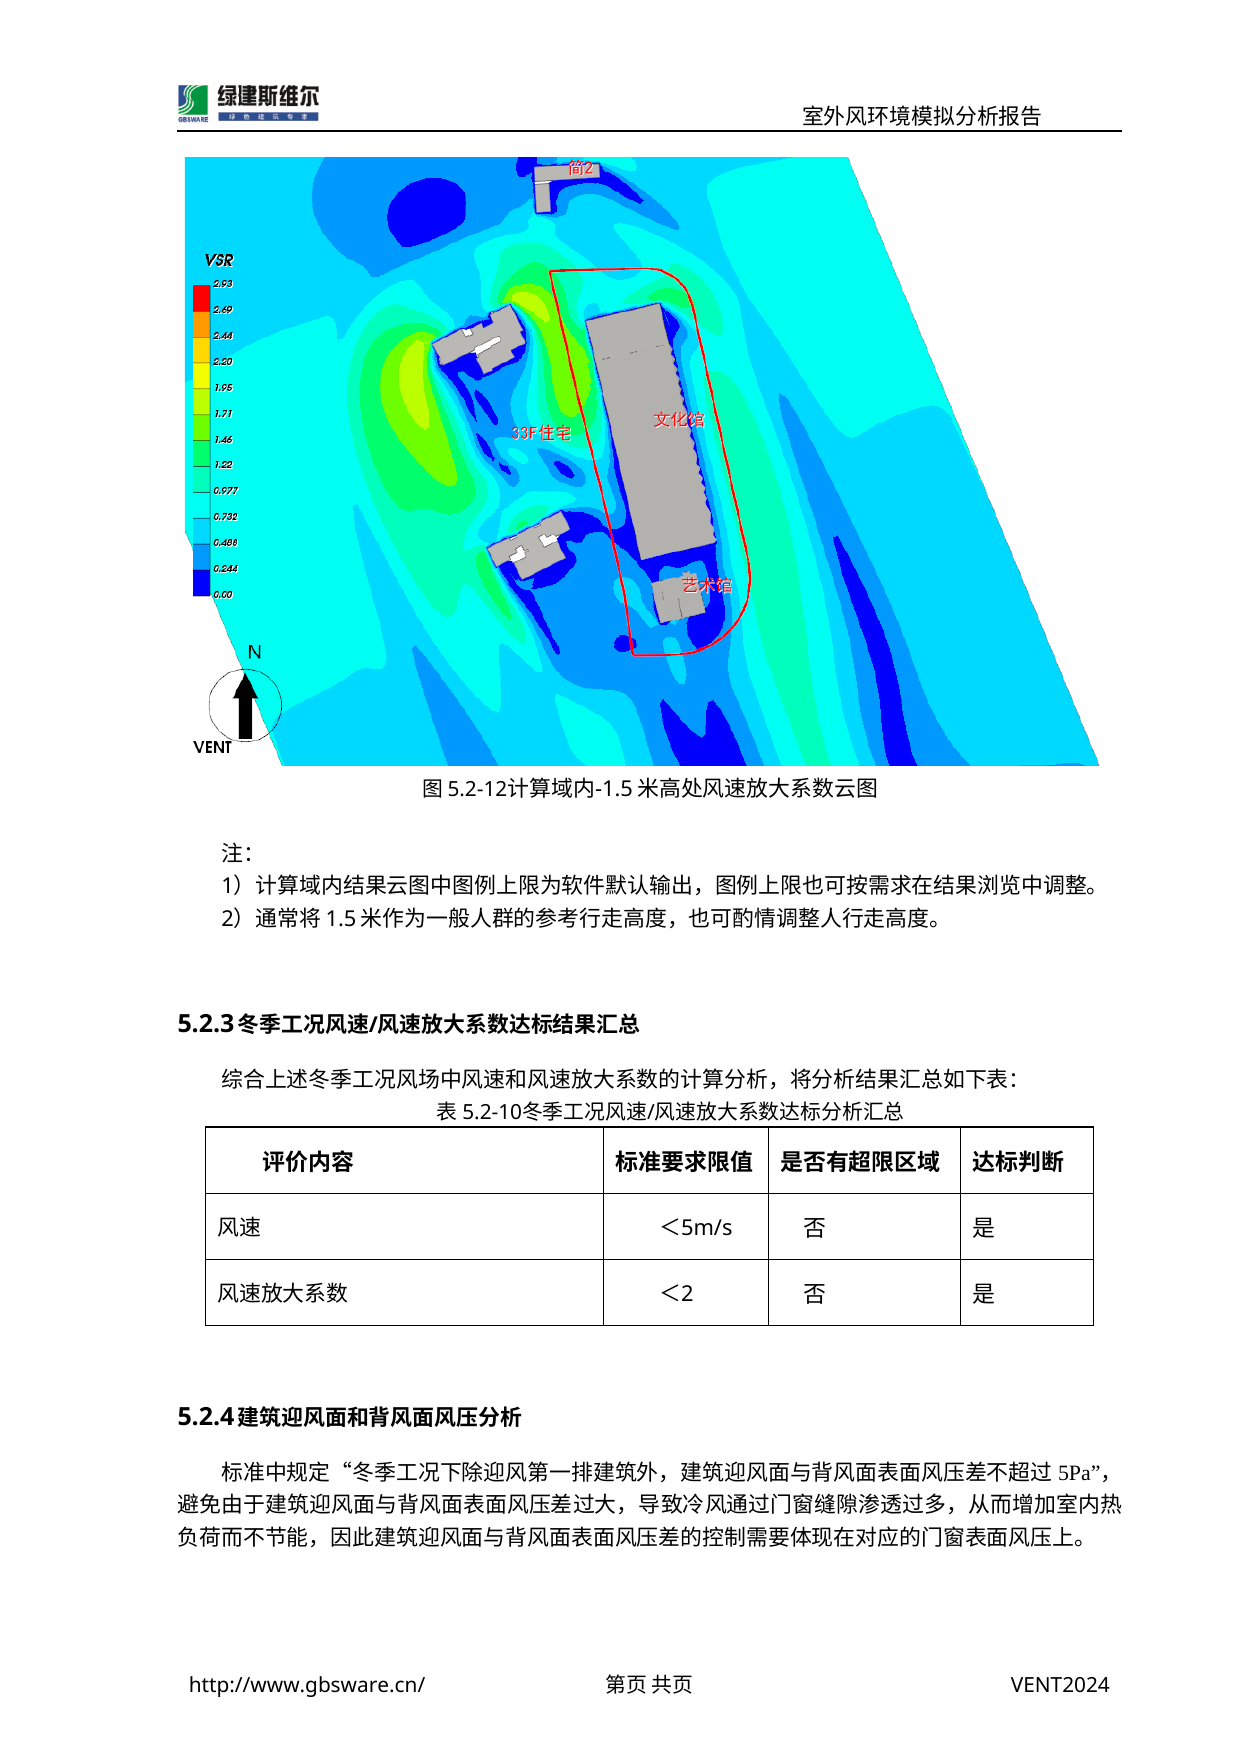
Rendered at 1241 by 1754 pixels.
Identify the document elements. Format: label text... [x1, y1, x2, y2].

table_header 标准要求限值 [604, 1128, 768, 1192]
text 注： [177, 835, 1122, 868]
table_cell 否 [769, 1194, 960, 1258]
table_header 达标判断 [961, 1128, 1093, 1192]
text 标准中规定“冬季工况下除迎风第一排建筑外，建筑迎风面与背风面表面风压差不超过5Pa”，避免由于建筑迎风面与背风面表面风压差过大，导致冷风通过门窗缝隙渗透过多，从而增加室内热负荷而不节能，因此建筑迎风面与背风面表面风压差的控制需要体现在对应的门窗表面风压上。 [177, 1454, 1122, 1552]
table_header 是否有超限区域 [769, 1128, 960, 1192]
table_header 评价内容 [206, 1128, 603, 1192]
text 1）计算域内结果云图中图例上限为软件默认输出，图例上限也可按需求在结果浏览中调整。 [177, 868, 1122, 900]
table_cell 风速 [206, 1194, 603, 1258]
table_cell 是 [961, 1194, 1093, 1258]
table_cell 否 [769, 1260, 960, 1324]
text 综合上述冬季工况风场中风速和风速放大系数的计算分析，将分析结果汇总如下表： [177, 1061, 1122, 1094]
subtitle 建筑迎风面和背风面风压分析 [177, 1383, 1122, 1448]
subtitle 冬季工况风速/风速放大系数达标结果汇总 [177, 990, 1122, 1055]
picture [184, 157, 1115, 766]
picture [177, 82, 320, 124]
table_cell 风速放大系数 [206, 1260, 603, 1324]
table_cell ＜5m/s [604, 1194, 768, 1258]
table_cell 是 [961, 1260, 1093, 1324]
table_cell ＜2 [604, 1260, 768, 1324]
text 2）通常将1.5米作为一般人群的参考行走高度，也可酌情调整人行走高度。 [177, 900, 1122, 933]
